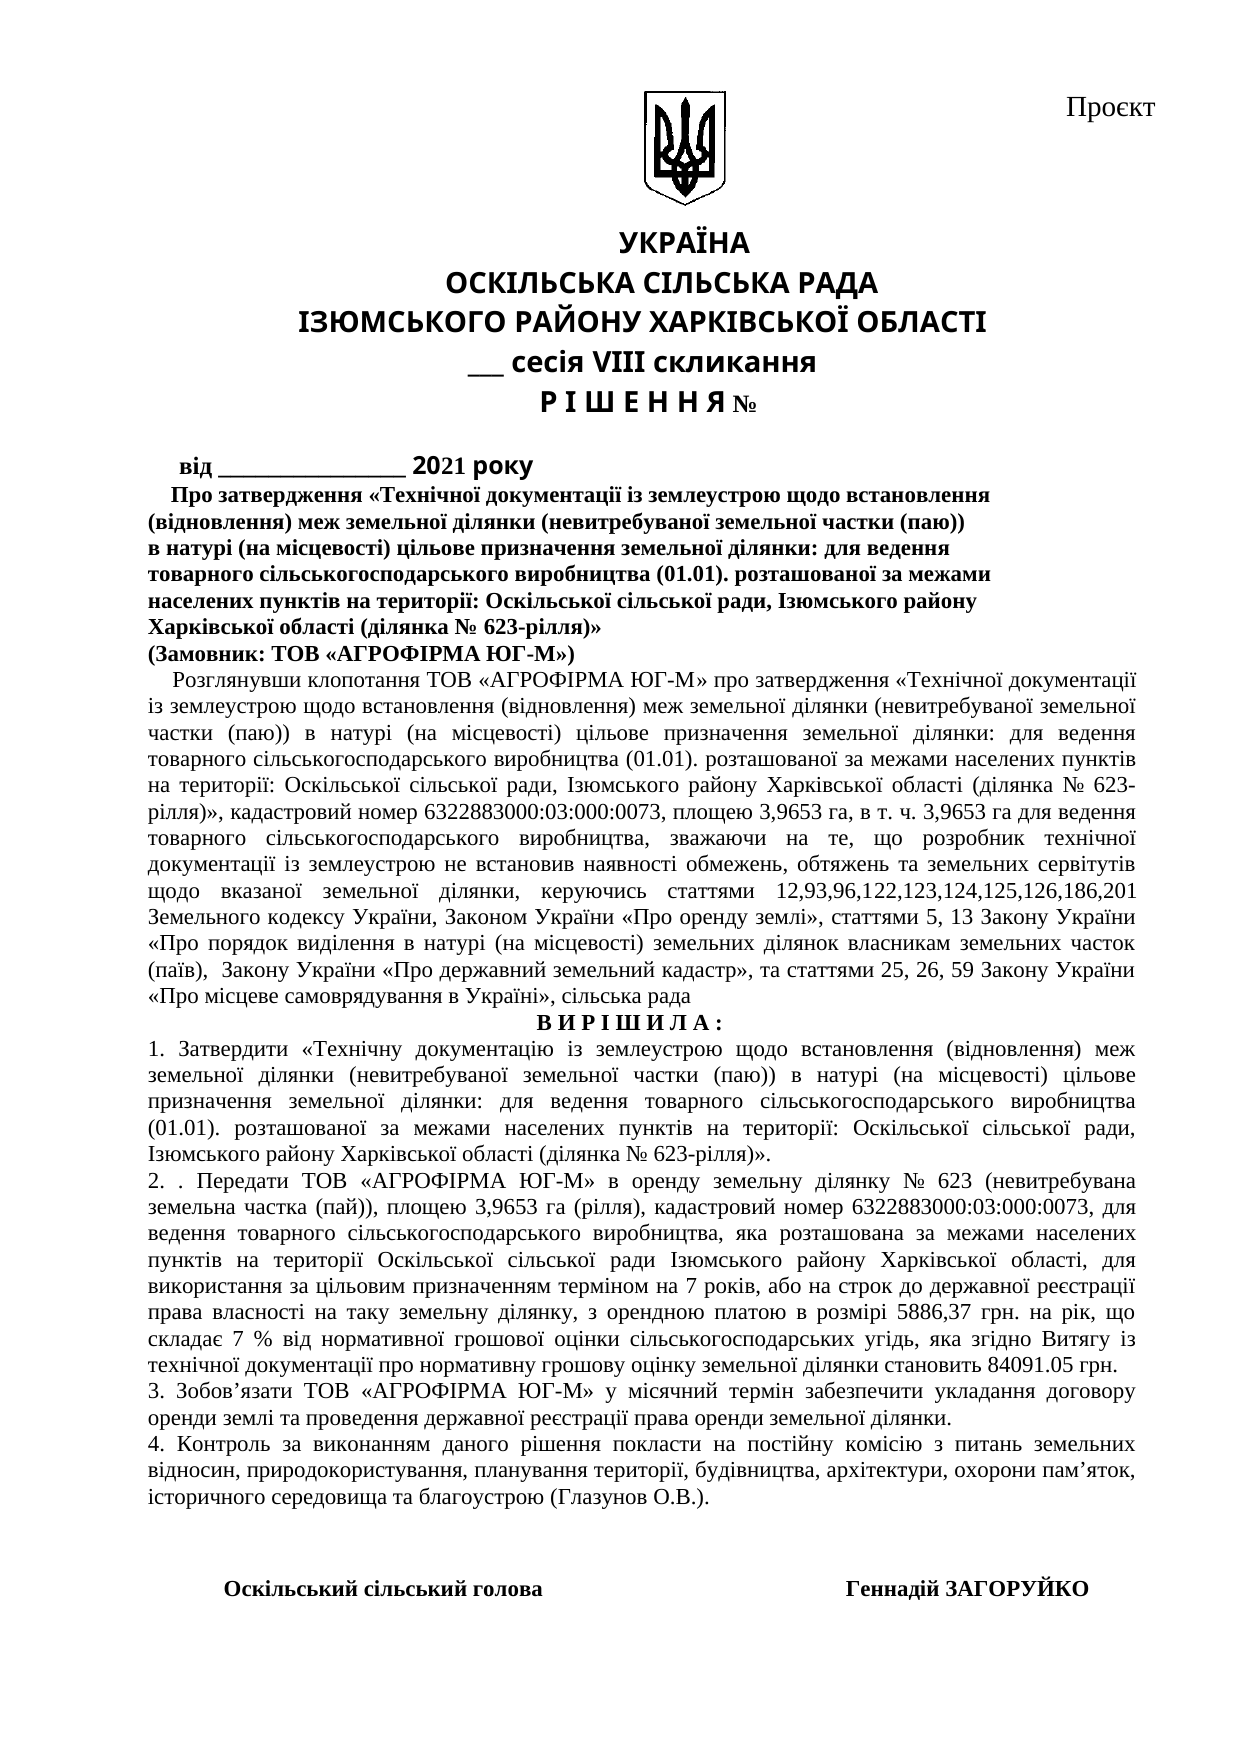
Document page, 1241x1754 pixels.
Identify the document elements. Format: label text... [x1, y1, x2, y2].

text (Замовник: ТОВ «АГРОФІРМА ЮГ-М») [148, 639, 1137, 666]
text Розглянувши клопотання ТОВ «АГРОФІРМА ЮГ-М» про затвердження «Технічної документації із землеустрою щодо встановлення (відновлення) меж земельної ділянки (невитребуваної земельної частки (паю)) в натурі (на місцевості) цільове призначення земельної ділянки: для ведення товарного сільськогосподарського виробництва (01.01). розташованої за межами населених пунктів на території: Оскільської сільської ради, Ізюмського району Харківської області (ділянка № 623-рілля)», кадастровий номер 6322883000:03:000:0073, площею 3,9653 га, в т. ч. 3,9653 га для ведення товарного сільськогосподарського виробництва, зважаючи на те, що розробник технічної документації із землеустрою не встановив наявності обмежень, обтяжень та земельних сервітутів щодо вказаної земельної ділянки, керуючись статтями 12,93,96,122,123,124,125,126,186,201 Земельного кодексу України, Законом України «Про оренду землі», статтями 5, 13 Закону України «Про порядок виділення в натурі (на місцевості) земельних ділянок власникам земельних часток (паїв), Закону України «Про державний земельний кадастр», та статтями 25, 26, 59 Закону України «Про місцеве самоврядування в Україні», сільська рада [148, 666, 1137, 1008]
text ІЗЮМСЬКОГО РАЙОНУ ХАРКІВСЬКОЇ ОБЛАСТІ [148, 302, 1137, 341]
text Про затвердження «Технічної документації із землеустрою щодо встановлення (відновлення) меж земельної ділянки (невитребуваної земельної частки (паю)) [148, 481, 1137, 534]
text ОСКІЛЬСЬКА СІЛЬСЬКА РАДА [148, 262, 1137, 302]
text УКРАЇНА [148, 222, 1137, 262]
text 2. . Передати ТОВ «АГРОФІРМА ЮГ-М» в оренду земельну ділянку № 623 (невитребувана земельна частка (пай)), площею 3,9653 га (рілля), кадастровий номер 6322883000:03:000:0073, для ведення товарного сільськогосподарського виробництва, яка розташована за межами населених пунктів на території Оскільської сільської ради Ізюмського району Харківської області, для використання за цільовим призначенням терміном на 7 років, або на строк до державної реєстрації права власності на таку земельну ділянку, з орендною платою в розмірі 5886,37 грн. на рік, що складає 7 % від нормативної грошової оцінки сільськогосподарських угідь, яка згідно Витягу із технічної документації про нормативну грошову оцінку земельної ділянки становить 84091.05 грн. [148, 1167, 1137, 1377]
text 4. Контроль за виконанням даного рішення покласти на постійну комісію з питань земельних відносин, природокористування, планування території, будівництва, архітектури, охорони пам’яток, історичного середовища та благоустрою (Глазунов О.В.). [148, 1430, 1137, 1509]
text Оскільський сільський голова Геннадій ЗАГОРУЙКО [148, 1575, 1137, 1602]
text Р І Ш Е Н Н Я № [198, 381, 1137, 421]
table_header Проєкт [148, 89, 1167, 222]
text від _______________ 2021 року [148, 447, 1137, 481]
text Харківської області (ділянка № 623-рілля)» [148, 613, 1137, 639]
text 3. Зобов’язати ТОВ «АГРОФІРМА ЮГ-М» у місячний термін забезпечити укладання договору оренди землі та проведення державної реєстрації права оренди земельної ділянки. [148, 1377, 1137, 1430]
text населених пунктів на території: Оскільської сільської ради, Ізюмського району [148, 587, 1137, 613]
text товарного сільськогосподарського виробництва (01.01). розташованої за межами [148, 561, 1137, 587]
text ___ сесія VІІІ скликання [148, 341, 1137, 381]
text в натурі (на місцевості) цільове призначення земельної ділянки: для ведення [148, 534, 1137, 561]
text 1. Затвердити «Технічну документацію із землеустрою щодо встановлення (відновлення) меж земельної ділянки (невитребуваної земельної частки (паю)) в натурі (на місцевості) цільове призначення земельної ділянки: для ведення товарного сільськогосподарського виробництва (01.01). розташованої за межами населених пунктів на території: Оскільської сільської ради, Ізюмського району Харківської області (ділянка № 623-рілля)». [148, 1035, 1137, 1167]
text В И Р І Ш И Л А : [148, 1008, 1137, 1035]
